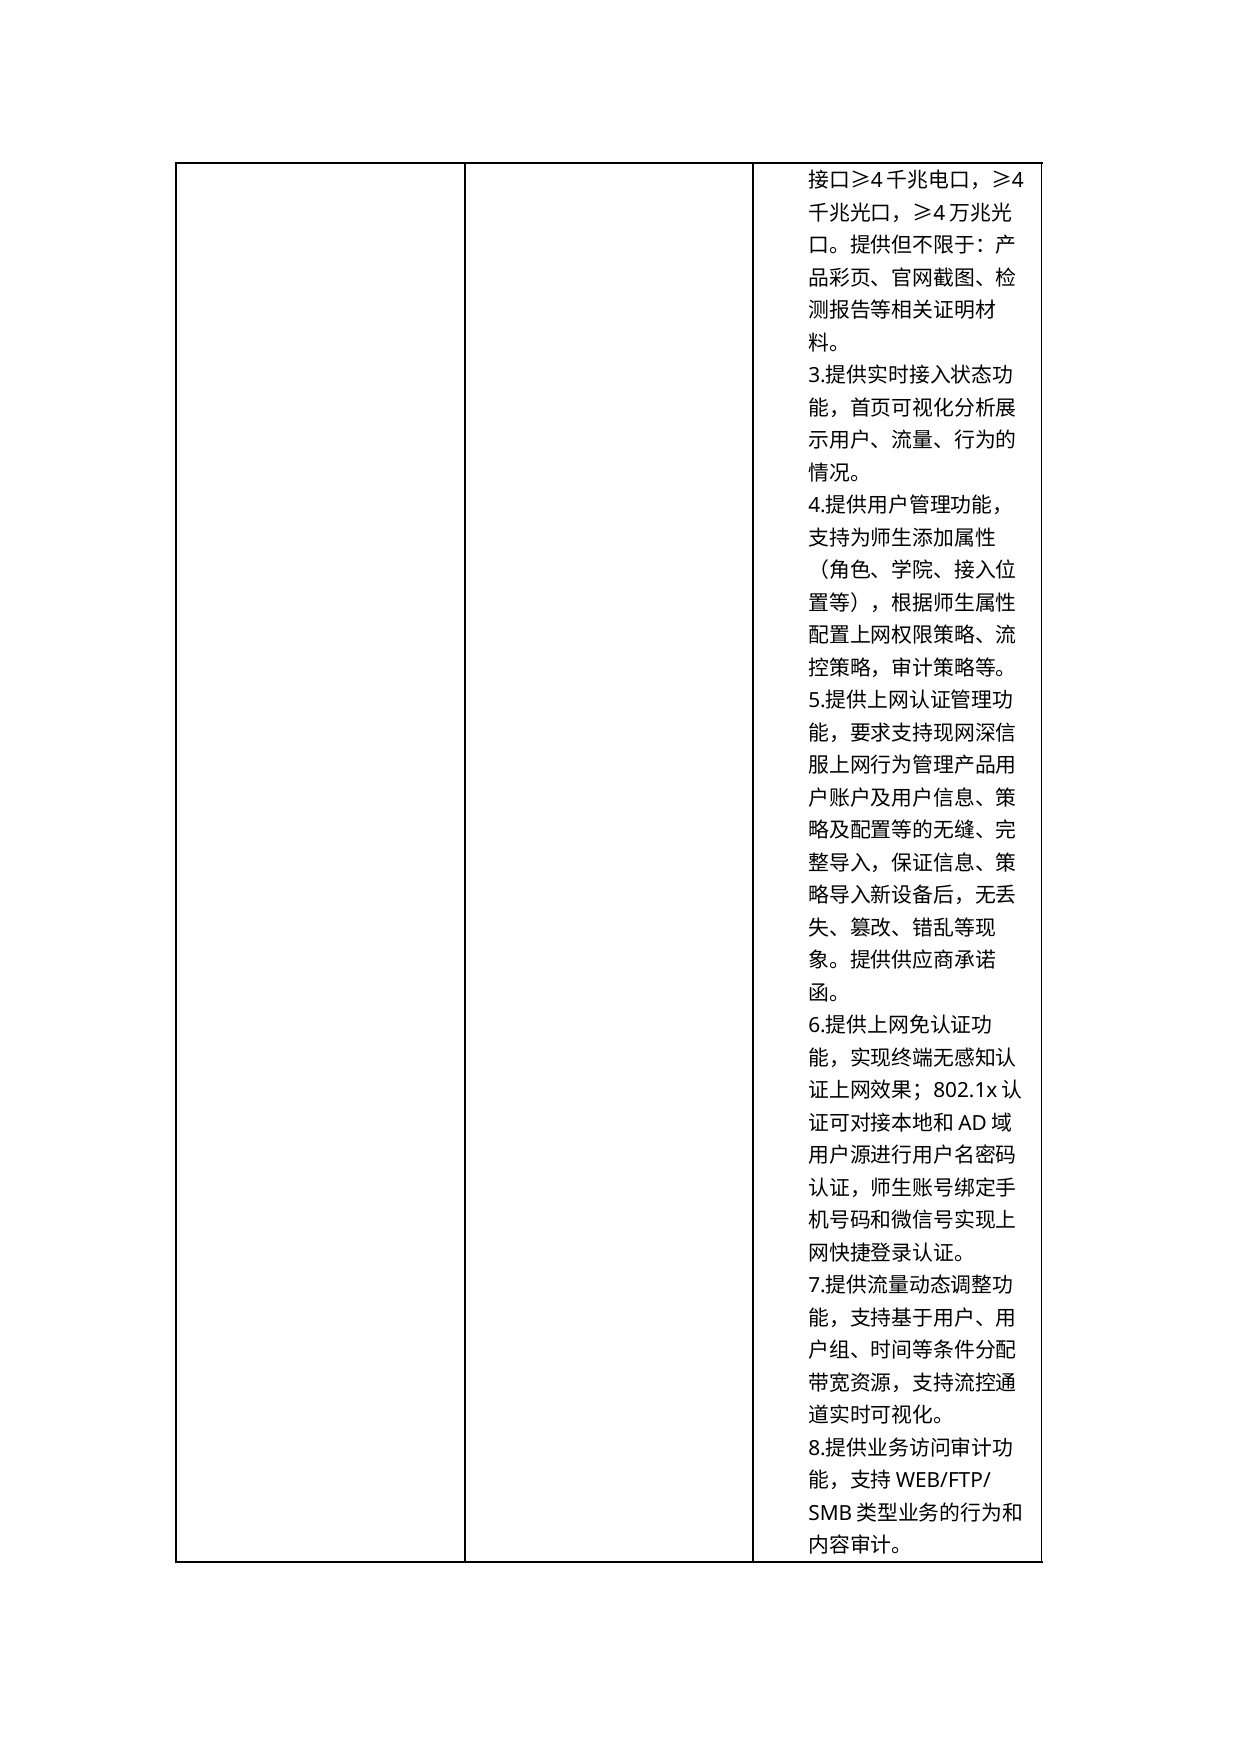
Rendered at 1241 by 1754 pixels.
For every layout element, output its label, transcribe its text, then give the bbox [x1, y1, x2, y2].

table_cell ★ [466, 164, 752, 1561]
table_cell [754, 164, 1041, 1561]
table_cell 3 [177, 164, 464, 1561]
